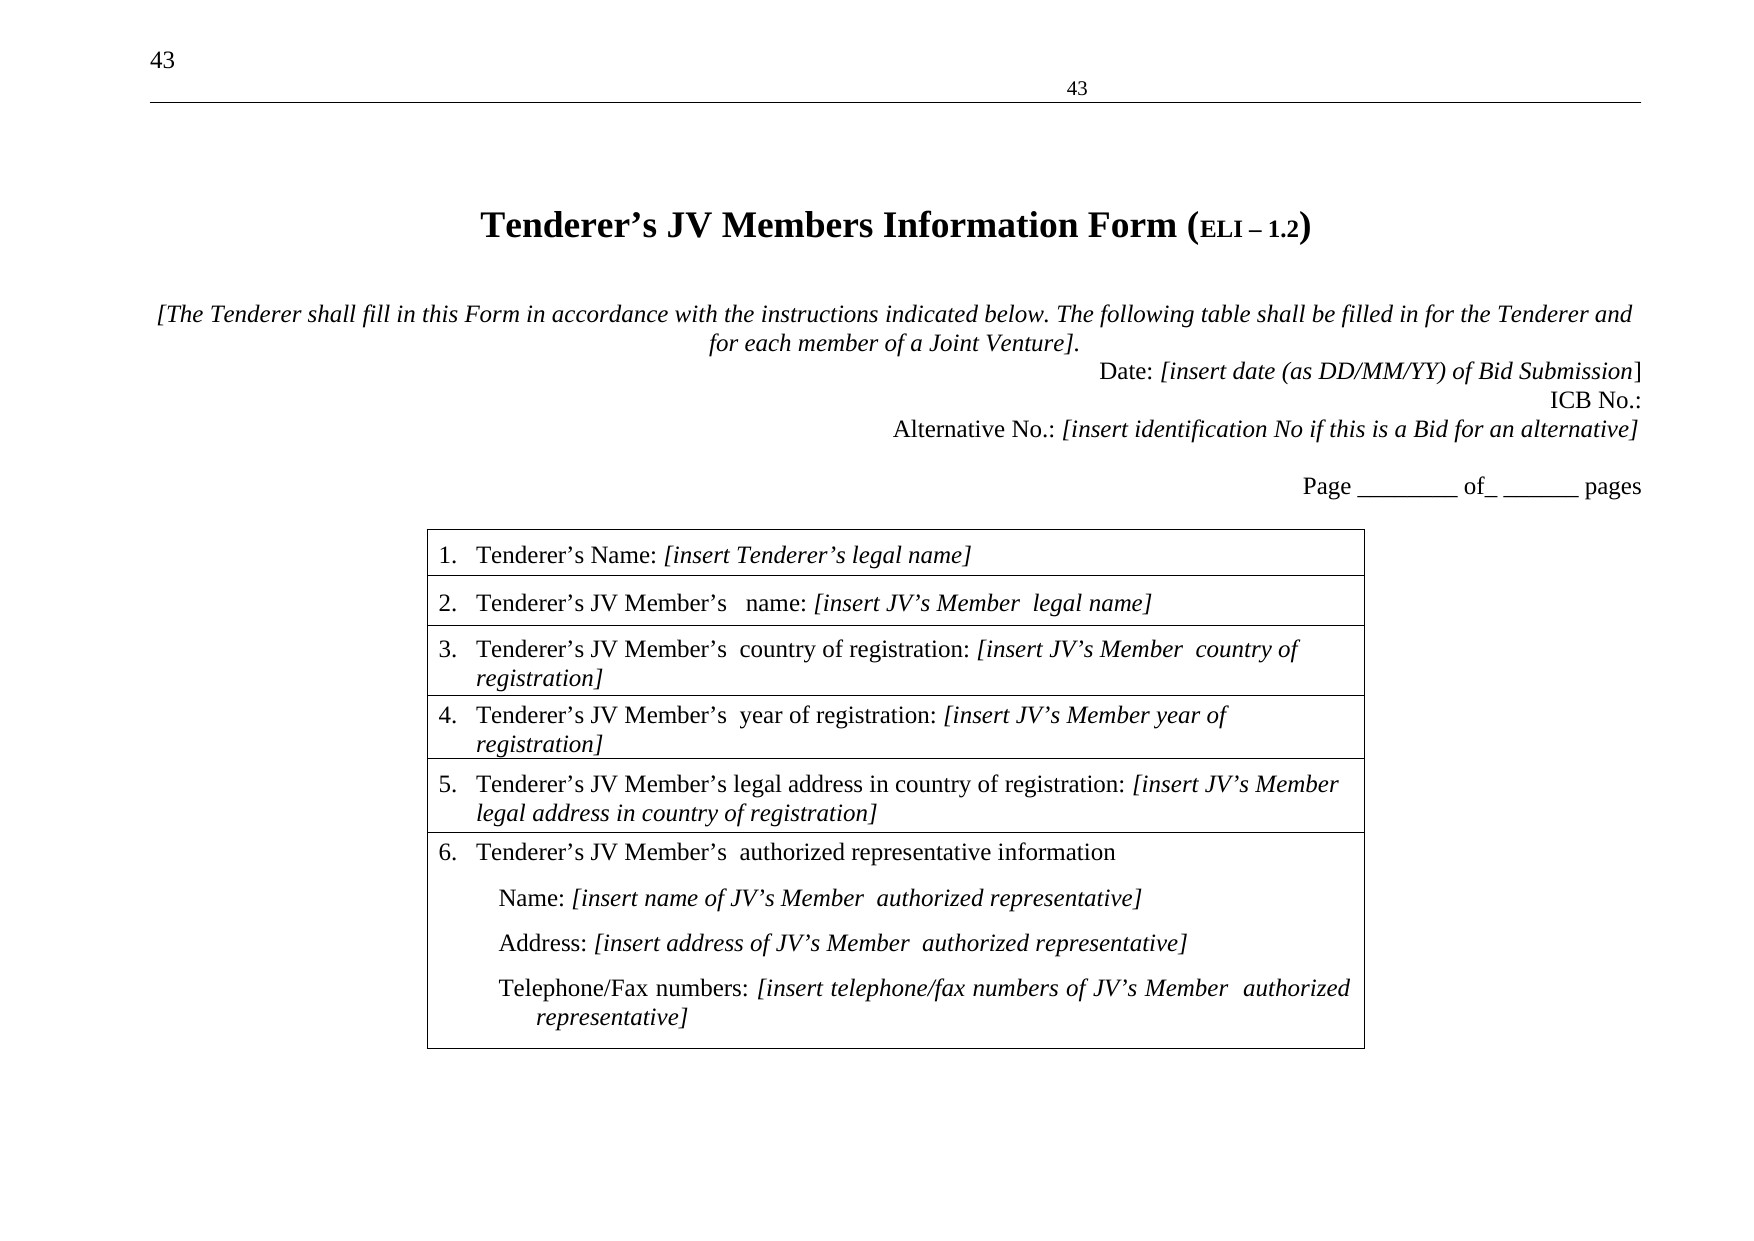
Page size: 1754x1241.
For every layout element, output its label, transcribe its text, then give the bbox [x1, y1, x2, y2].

table_cell 2. Tenderer’s JV Member’s name: [insert JV’s Member legal name] [428, 576, 1364, 625]
text Date: [insert date (as DD/MM/YY) of Bid Submission] [150, 356, 1641, 385]
table_cell 3. Tenderer’s JV Member’s country of registration: [insert JV’s Member country of registration] [428, 626, 1364, 695]
table_cell 4. Tenderer’s JV Member’s year of registration: [insert JV’s Member year of registration] [428, 696, 1364, 758]
text Tenderer’s JV Members Information Form (ELI – 1.2) [150, 202, 1641, 245]
text Page ________ of_ ______ pages [150, 471, 1641, 500]
text Alternative No.: [insert identification No if this is a Bid for an alternative] [150, 414, 1641, 443]
text ICB No.: [150, 385, 1641, 414]
table_cell 5. Tenderer’s JV Member’s legal address in country of registration: [insert JV’s Member legal address in country of registration] [428, 759, 1364, 832]
table_header 1. Tenderer’s Name: [insert Tenderer’s legal name] [428, 530, 1364, 575]
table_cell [428, 833, 1364, 1048]
text [The Tenderer shall fill in this Form in accordance with the instructions indicated below. The following table shall be filled in for the Tenderer and for each member of a Joint Venture]. [150, 299, 1641, 356]
